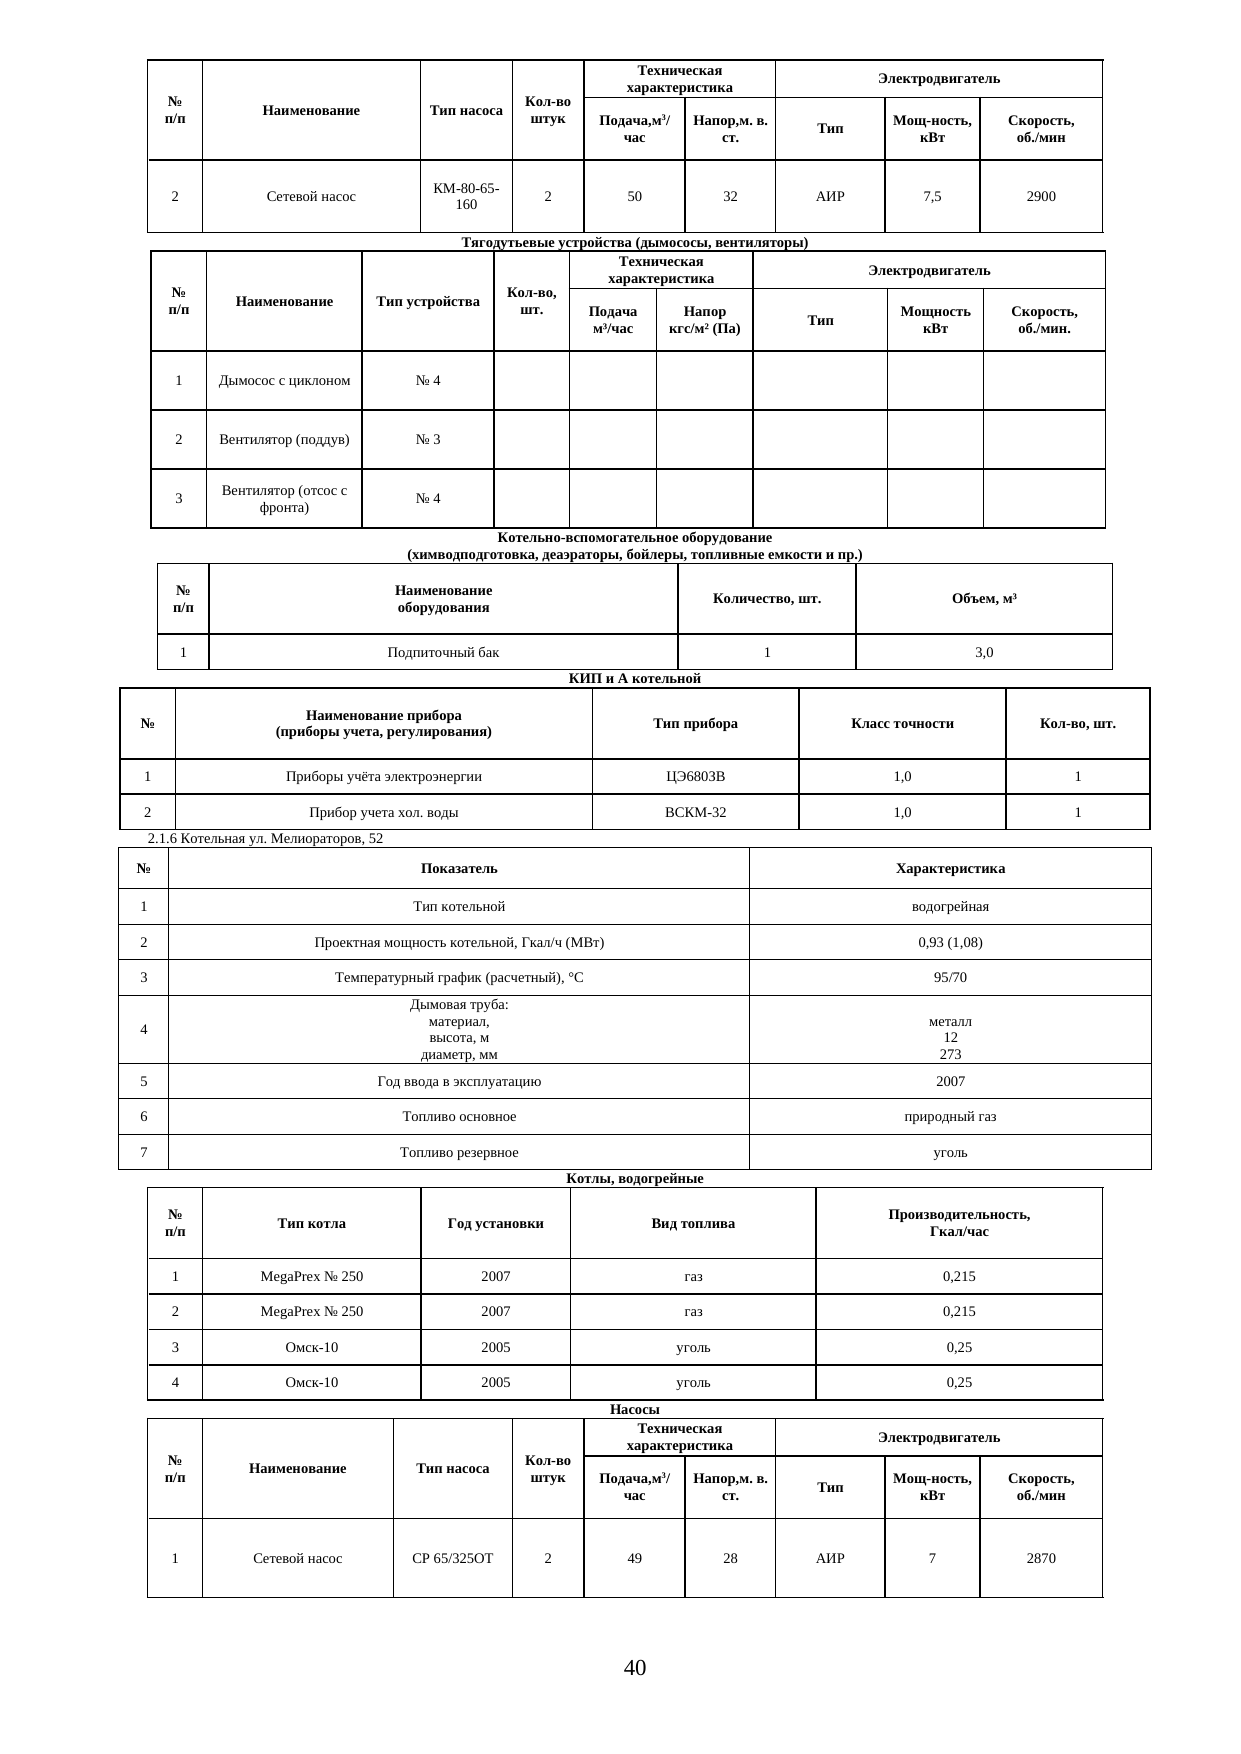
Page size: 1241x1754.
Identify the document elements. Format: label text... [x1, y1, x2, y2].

text Тягодутьевые устройства (дымососы, вентиляторы) [148, 233, 1122, 250]
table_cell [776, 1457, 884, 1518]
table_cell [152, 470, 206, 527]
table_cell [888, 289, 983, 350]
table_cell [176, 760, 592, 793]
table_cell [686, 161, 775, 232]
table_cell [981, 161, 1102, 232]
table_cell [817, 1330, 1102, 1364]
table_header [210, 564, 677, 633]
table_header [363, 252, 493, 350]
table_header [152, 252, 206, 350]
text 2.1.6 Котельная ул. Мелиораторов, 52 [148, 830, 1122, 847]
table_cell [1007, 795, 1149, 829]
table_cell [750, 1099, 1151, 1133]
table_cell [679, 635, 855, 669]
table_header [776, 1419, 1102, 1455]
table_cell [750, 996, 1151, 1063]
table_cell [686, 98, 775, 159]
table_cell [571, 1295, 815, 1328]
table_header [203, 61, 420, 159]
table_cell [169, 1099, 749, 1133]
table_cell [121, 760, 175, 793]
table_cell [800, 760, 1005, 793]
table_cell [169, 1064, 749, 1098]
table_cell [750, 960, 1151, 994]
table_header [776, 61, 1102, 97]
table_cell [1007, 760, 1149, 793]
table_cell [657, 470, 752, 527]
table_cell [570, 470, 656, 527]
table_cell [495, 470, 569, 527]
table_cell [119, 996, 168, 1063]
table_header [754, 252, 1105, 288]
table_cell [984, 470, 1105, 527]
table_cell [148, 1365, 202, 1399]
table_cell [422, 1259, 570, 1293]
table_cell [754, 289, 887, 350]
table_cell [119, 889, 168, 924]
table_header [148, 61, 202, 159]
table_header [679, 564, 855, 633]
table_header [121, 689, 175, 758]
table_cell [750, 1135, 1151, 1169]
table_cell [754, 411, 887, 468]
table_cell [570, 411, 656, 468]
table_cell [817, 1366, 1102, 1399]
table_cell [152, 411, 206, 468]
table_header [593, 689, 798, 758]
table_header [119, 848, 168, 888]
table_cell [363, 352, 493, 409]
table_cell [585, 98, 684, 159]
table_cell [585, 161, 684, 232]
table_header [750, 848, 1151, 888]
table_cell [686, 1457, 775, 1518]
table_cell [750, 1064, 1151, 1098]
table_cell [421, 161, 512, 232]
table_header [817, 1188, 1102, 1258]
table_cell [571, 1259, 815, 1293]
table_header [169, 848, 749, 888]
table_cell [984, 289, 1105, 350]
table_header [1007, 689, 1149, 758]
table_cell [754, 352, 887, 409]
text Насосы [148, 1401, 1122, 1418]
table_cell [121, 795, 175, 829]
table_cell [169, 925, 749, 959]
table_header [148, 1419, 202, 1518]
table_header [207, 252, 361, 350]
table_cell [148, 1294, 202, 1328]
text Котельно-вспомогательное оборудование [148, 529, 1122, 546]
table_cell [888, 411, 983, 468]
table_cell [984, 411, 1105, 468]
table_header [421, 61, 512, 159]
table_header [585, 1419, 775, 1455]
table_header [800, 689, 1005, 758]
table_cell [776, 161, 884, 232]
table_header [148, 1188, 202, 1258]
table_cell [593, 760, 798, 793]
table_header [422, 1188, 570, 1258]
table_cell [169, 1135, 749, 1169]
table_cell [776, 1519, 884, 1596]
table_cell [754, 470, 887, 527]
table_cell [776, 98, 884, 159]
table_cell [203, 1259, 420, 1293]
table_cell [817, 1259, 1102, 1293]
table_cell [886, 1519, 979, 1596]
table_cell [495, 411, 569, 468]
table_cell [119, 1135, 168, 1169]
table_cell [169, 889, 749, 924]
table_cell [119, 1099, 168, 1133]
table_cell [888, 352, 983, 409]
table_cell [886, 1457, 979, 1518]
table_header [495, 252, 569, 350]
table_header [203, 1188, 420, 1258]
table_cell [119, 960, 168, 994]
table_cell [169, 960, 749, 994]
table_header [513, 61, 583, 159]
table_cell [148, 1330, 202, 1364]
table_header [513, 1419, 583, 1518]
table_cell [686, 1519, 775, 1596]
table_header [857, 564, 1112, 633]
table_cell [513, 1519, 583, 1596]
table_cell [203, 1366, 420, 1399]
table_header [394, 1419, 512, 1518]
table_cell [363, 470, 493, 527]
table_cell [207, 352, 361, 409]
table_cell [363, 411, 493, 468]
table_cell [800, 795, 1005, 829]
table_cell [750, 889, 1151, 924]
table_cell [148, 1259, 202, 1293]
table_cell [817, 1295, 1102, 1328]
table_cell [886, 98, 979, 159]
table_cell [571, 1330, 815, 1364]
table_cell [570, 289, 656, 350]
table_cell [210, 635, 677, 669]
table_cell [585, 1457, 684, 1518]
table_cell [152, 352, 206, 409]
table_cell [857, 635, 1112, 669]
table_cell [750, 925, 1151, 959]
text (химводподготовка, деаэраторы, бойлеры, топливные емкости и пр.) [148, 546, 1122, 562]
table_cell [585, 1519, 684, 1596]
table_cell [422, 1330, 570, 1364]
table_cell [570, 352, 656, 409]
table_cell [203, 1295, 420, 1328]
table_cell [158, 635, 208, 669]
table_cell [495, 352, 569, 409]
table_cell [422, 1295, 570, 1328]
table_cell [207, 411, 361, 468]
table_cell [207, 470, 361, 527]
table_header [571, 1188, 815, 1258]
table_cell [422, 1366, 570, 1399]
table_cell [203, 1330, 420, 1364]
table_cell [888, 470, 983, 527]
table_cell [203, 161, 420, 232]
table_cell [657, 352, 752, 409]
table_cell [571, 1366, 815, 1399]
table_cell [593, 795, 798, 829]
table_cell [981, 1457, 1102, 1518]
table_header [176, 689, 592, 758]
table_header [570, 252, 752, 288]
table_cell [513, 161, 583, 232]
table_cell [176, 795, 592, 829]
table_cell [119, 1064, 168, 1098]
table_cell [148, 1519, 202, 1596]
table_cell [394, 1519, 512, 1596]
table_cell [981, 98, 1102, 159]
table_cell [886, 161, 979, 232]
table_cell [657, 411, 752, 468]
text Котлы, водогрейные [148, 1170, 1122, 1187]
text КИП и А котельной [148, 670, 1122, 687]
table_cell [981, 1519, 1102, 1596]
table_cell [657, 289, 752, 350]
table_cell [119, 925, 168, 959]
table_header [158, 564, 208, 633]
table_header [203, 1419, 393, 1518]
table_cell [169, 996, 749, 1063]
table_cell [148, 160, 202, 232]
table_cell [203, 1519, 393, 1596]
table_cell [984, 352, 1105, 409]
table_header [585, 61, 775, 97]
